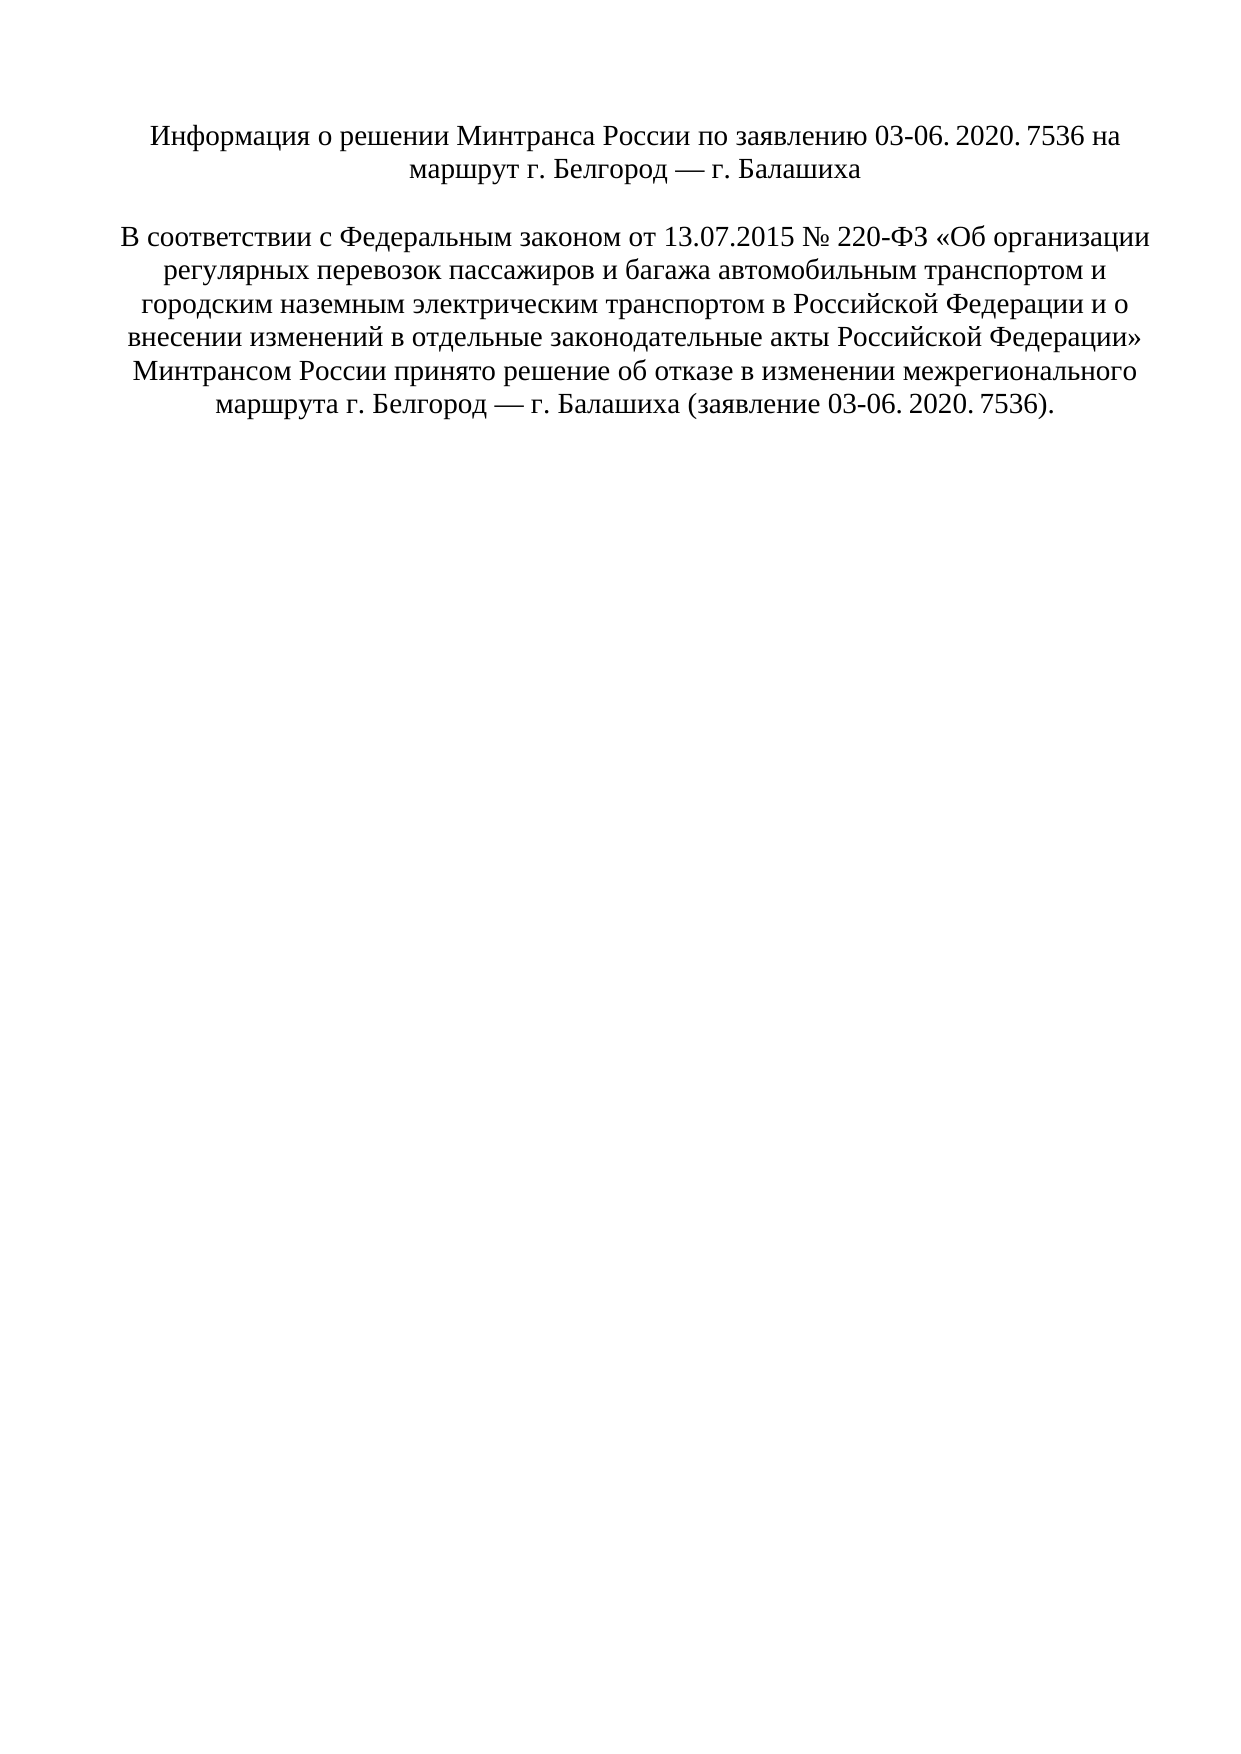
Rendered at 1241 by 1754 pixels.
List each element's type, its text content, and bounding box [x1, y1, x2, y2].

text В соответствии с Федеральным законом от 13.07.2015 № 220-ФЗ «Об организации регулярных перевозок пассажиров и багажа автомобильным транспортом и городским наземным электрическим транспортом в Российской Федерации и о внесении изменений в отдельные законодательные акты Российской Федерации» Минтрансом России принято решение об отказе в изменении межрегионального маршрута г. Белгород — г. Балашиха (заявление 03-06. 2020. 7536). [118, 219, 1152, 420]
text Информация о решении Минтранса России по заявлению 03-06. 2020. 7536 на маршрут г. Белгород — г. Балашиха [118, 118, 1152, 185]
